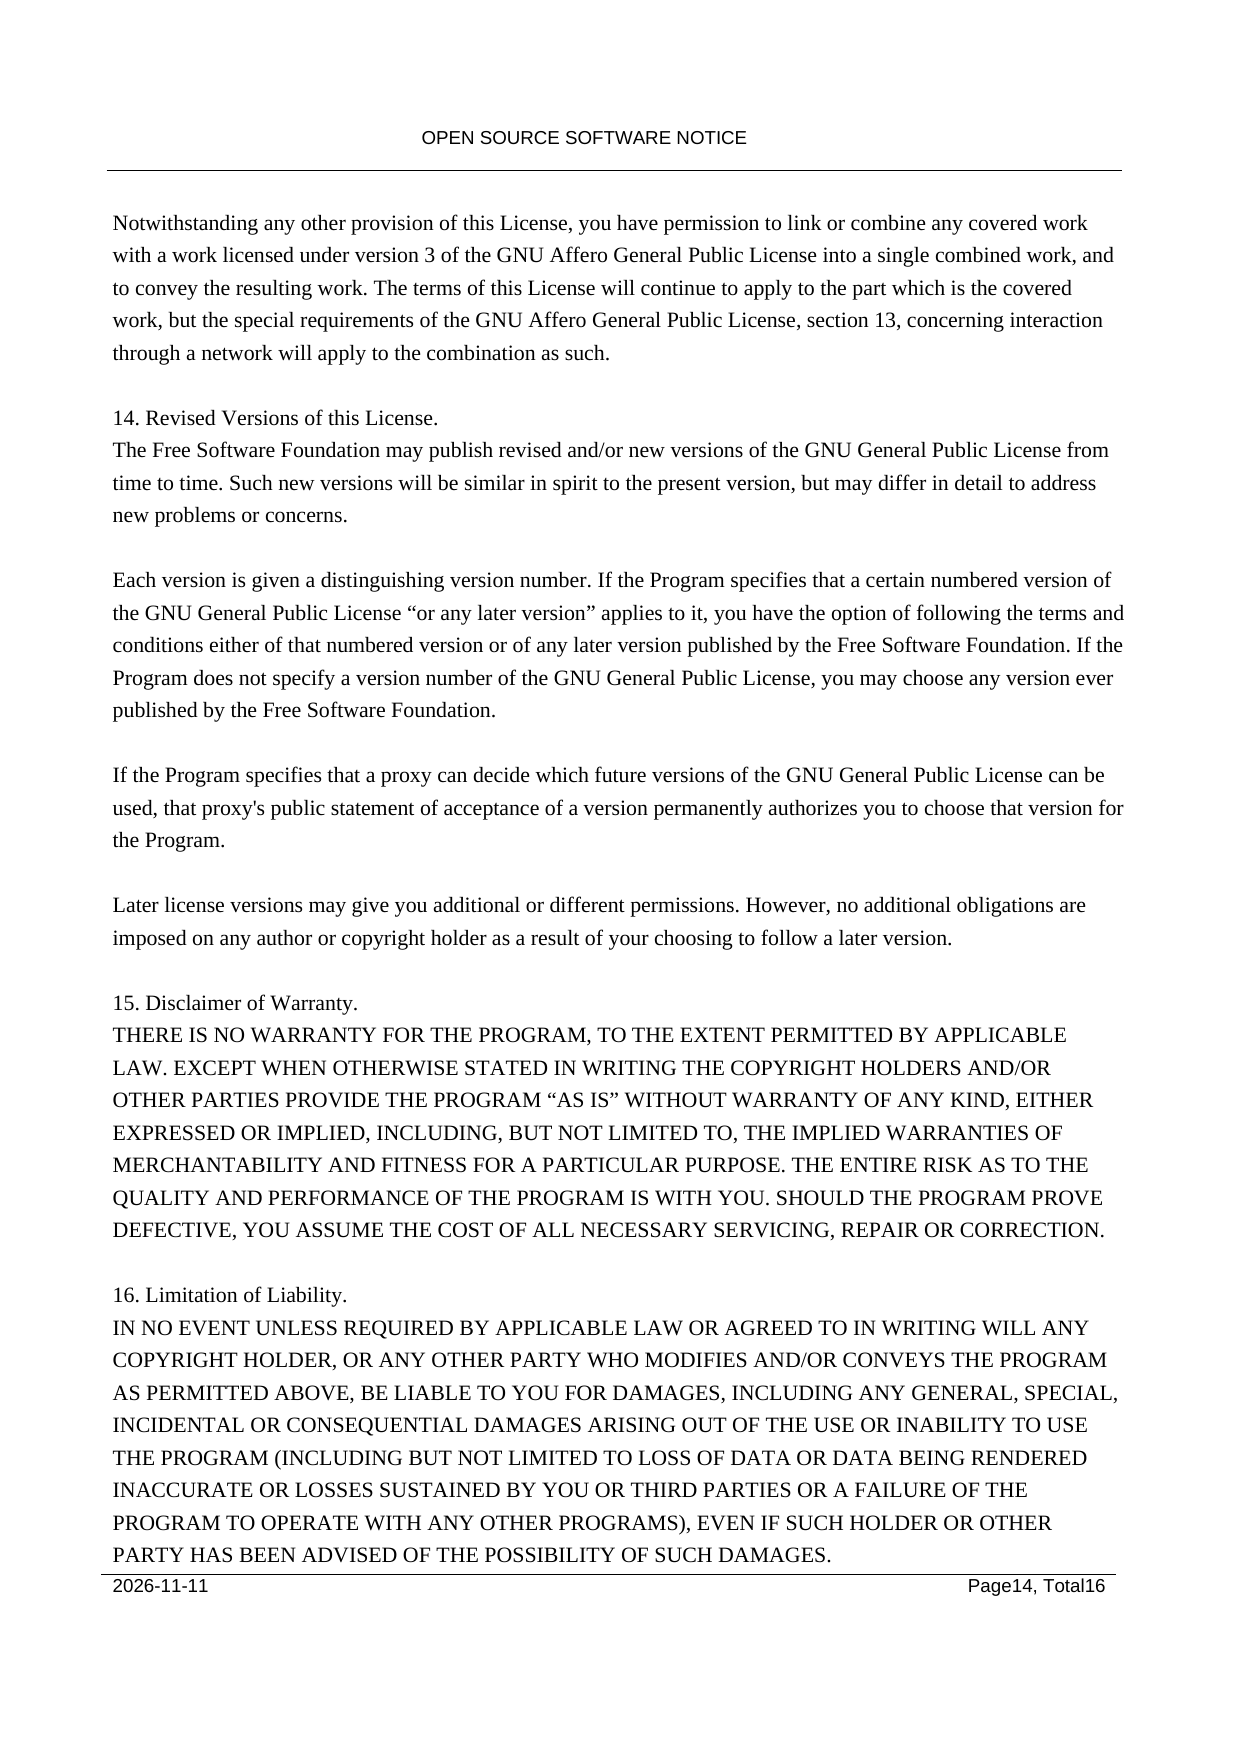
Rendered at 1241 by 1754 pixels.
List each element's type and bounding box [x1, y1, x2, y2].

text [112, 206, 1128, 1571]
